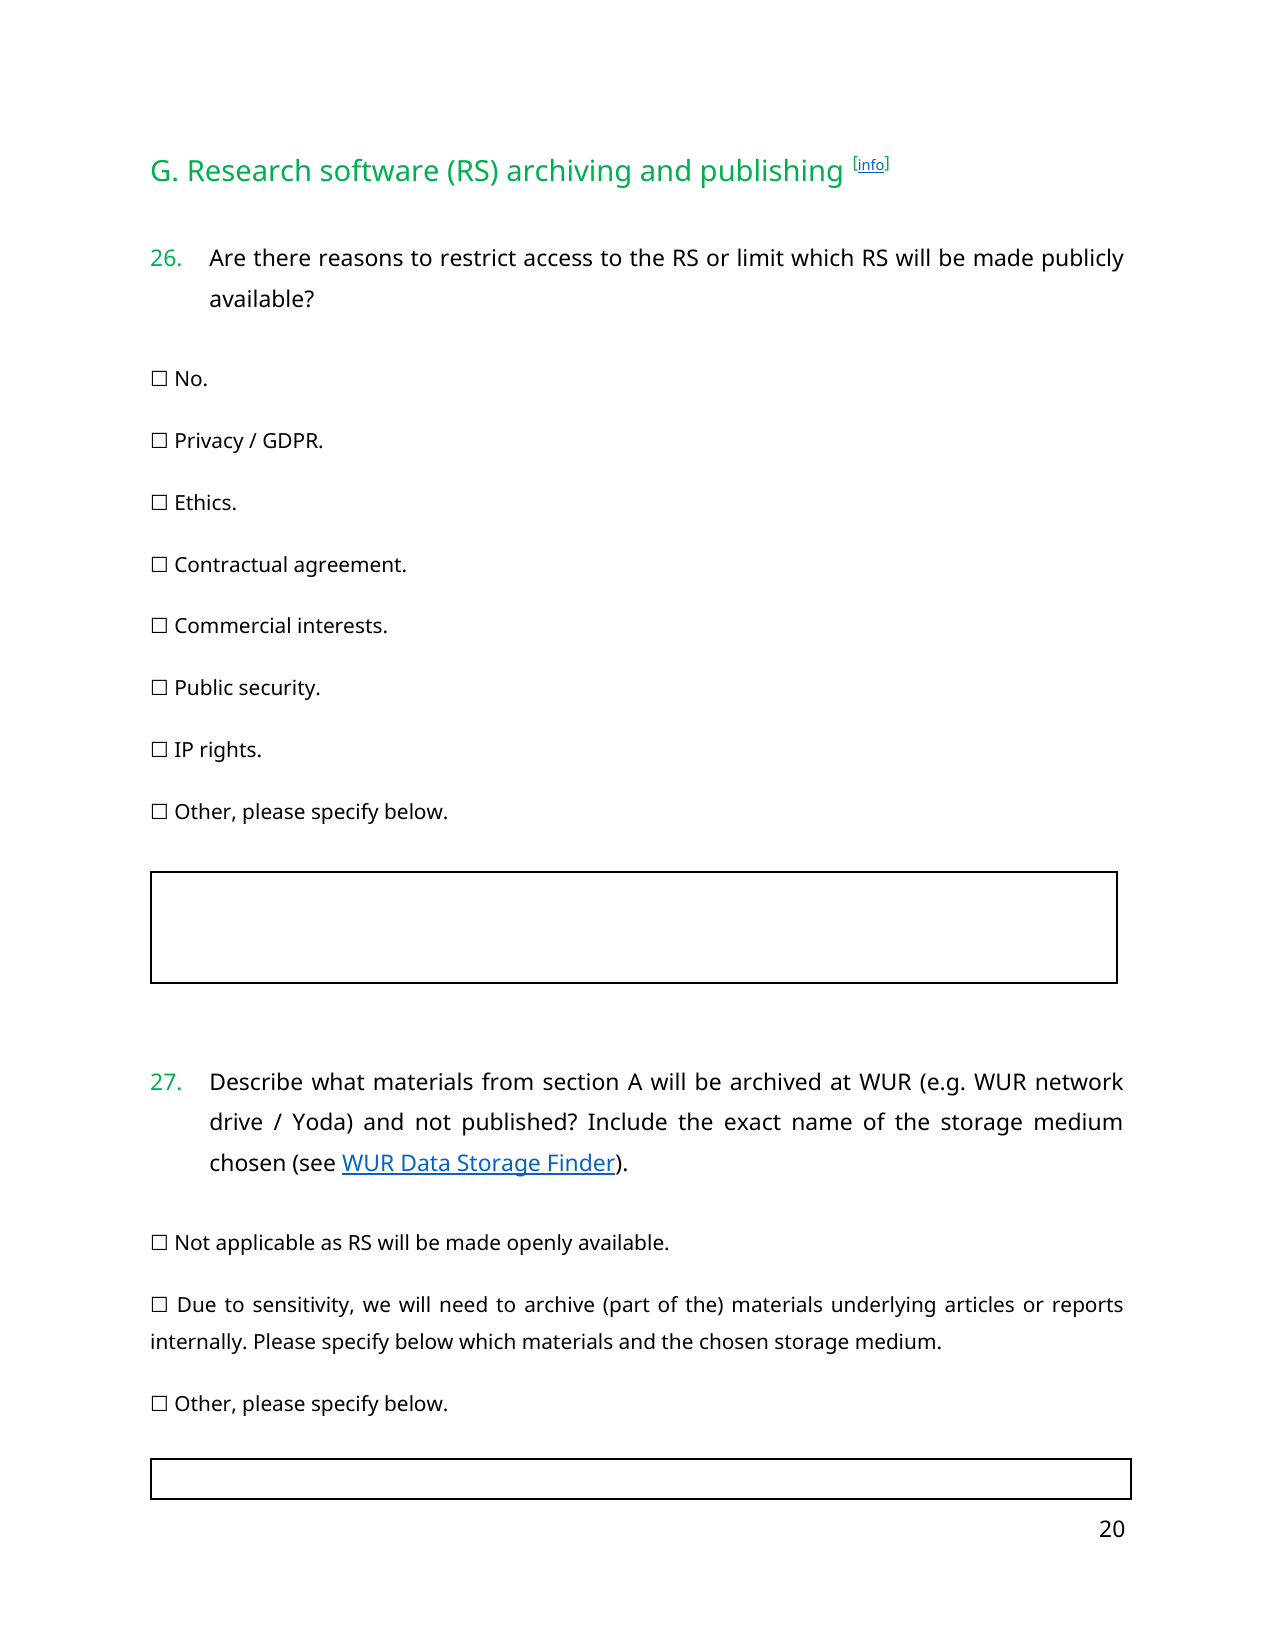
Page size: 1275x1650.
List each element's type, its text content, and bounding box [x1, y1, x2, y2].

table_header [152, 873, 1116, 982]
subtitle Describe what materials from section A will be archived at WUR (e.g. WUR network drive / Yoda) and not published? Include the exact name of the storage medium chosen (see WUR Data Storage Finder). [150, 1066, 1125, 1178]
text ☐ Other, please specify below. [150, 1389, 1125, 1417]
table_header [152, 1460, 1130, 1498]
text ☐ Privacy / GDPR. [150, 426, 1125, 454]
text ☐ No. [150, 364, 1125, 392]
subtitle G. Research software (RS) archiving and publishing [info] [150, 150, 1125, 190]
text ☐ Public security. [150, 673, 1125, 702]
text ☐ Ethics. [150, 488, 1125, 516]
text ☐ Commercial interests. [150, 612, 1125, 640]
text ☐ Not applicable as RS will be made openly available. [150, 1228, 1125, 1257]
text ☐ Other, please specify below. [150, 797, 1125, 826]
text ☐ Contractual agreement. [150, 550, 1125, 578]
text Due to sensitivity, we will need to archive (part of the) materials underlying articles or reports internally. Please specify below which materials and the chosen storage medium. [150, 1290, 1125, 1355]
subtitle Are there reasons to restrict access to the RS or limit which RS will be made publicly available? [150, 242, 1125, 314]
text ☐ IP rights. [150, 735, 1125, 764]
